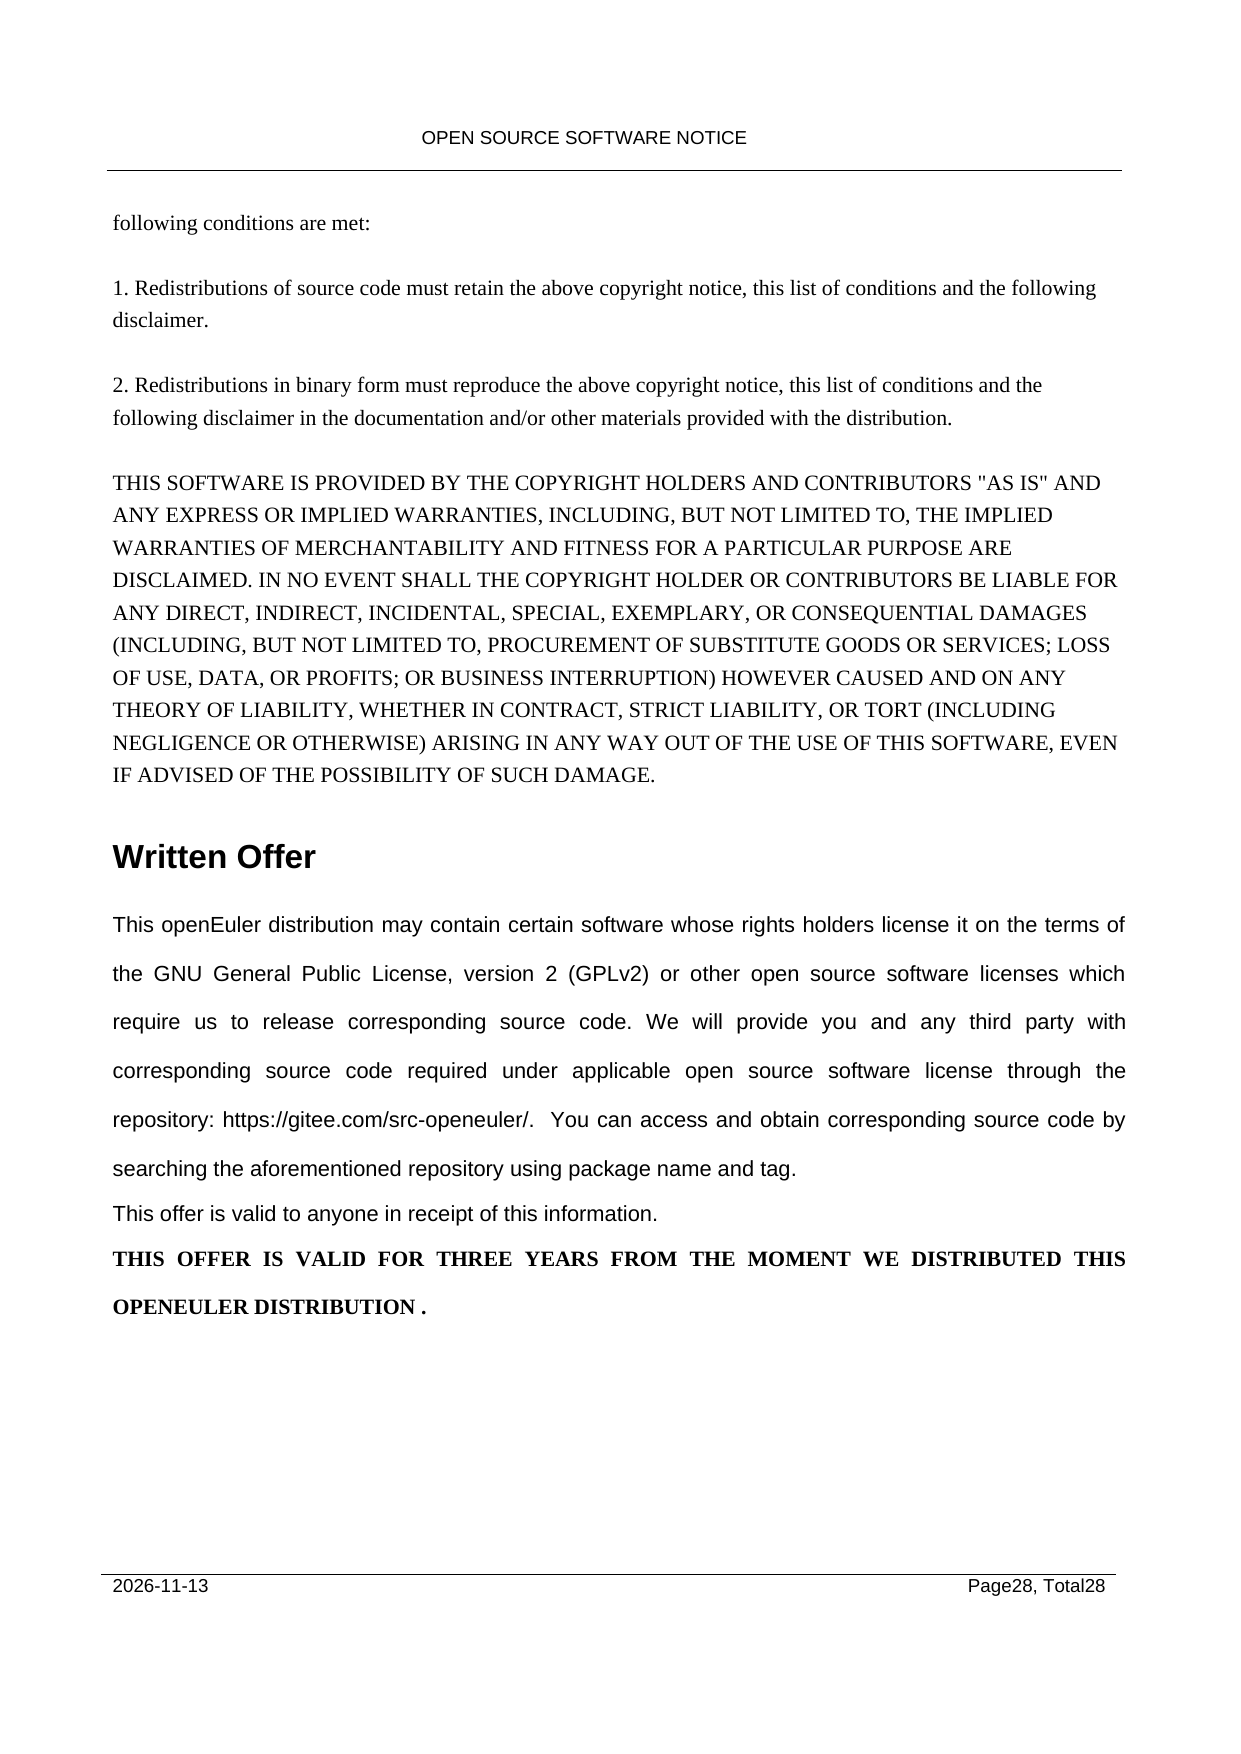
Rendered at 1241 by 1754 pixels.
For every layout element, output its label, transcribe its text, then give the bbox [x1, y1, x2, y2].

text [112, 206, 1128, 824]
text This offer is valid to anyone in receipt of this information. [112, 1197, 1128, 1229]
text Written Offer [112, 824, 1128, 889]
text THIS OFFER IS VALID FOR THREE YEARS FROM THE MOMENT WE DISTRIBUTED THIS OPENEULER DISTRIBUTION . [112, 1242, 1128, 1323]
text This openEuler distribution may contain certain software whose rights holders license it on the terms of the GNU General Public License, version 2 (GPLv2) or other open source software licenses which require us to release corresponding source code. We will provide you and any third party with corresponding source code required under applicable open source software license through the repository: https://gitee.com/src-openeuler/. You can access and obtain corresponding source code by searching the aforementioned repository using package name and tag. [112, 908, 1128, 1184]
